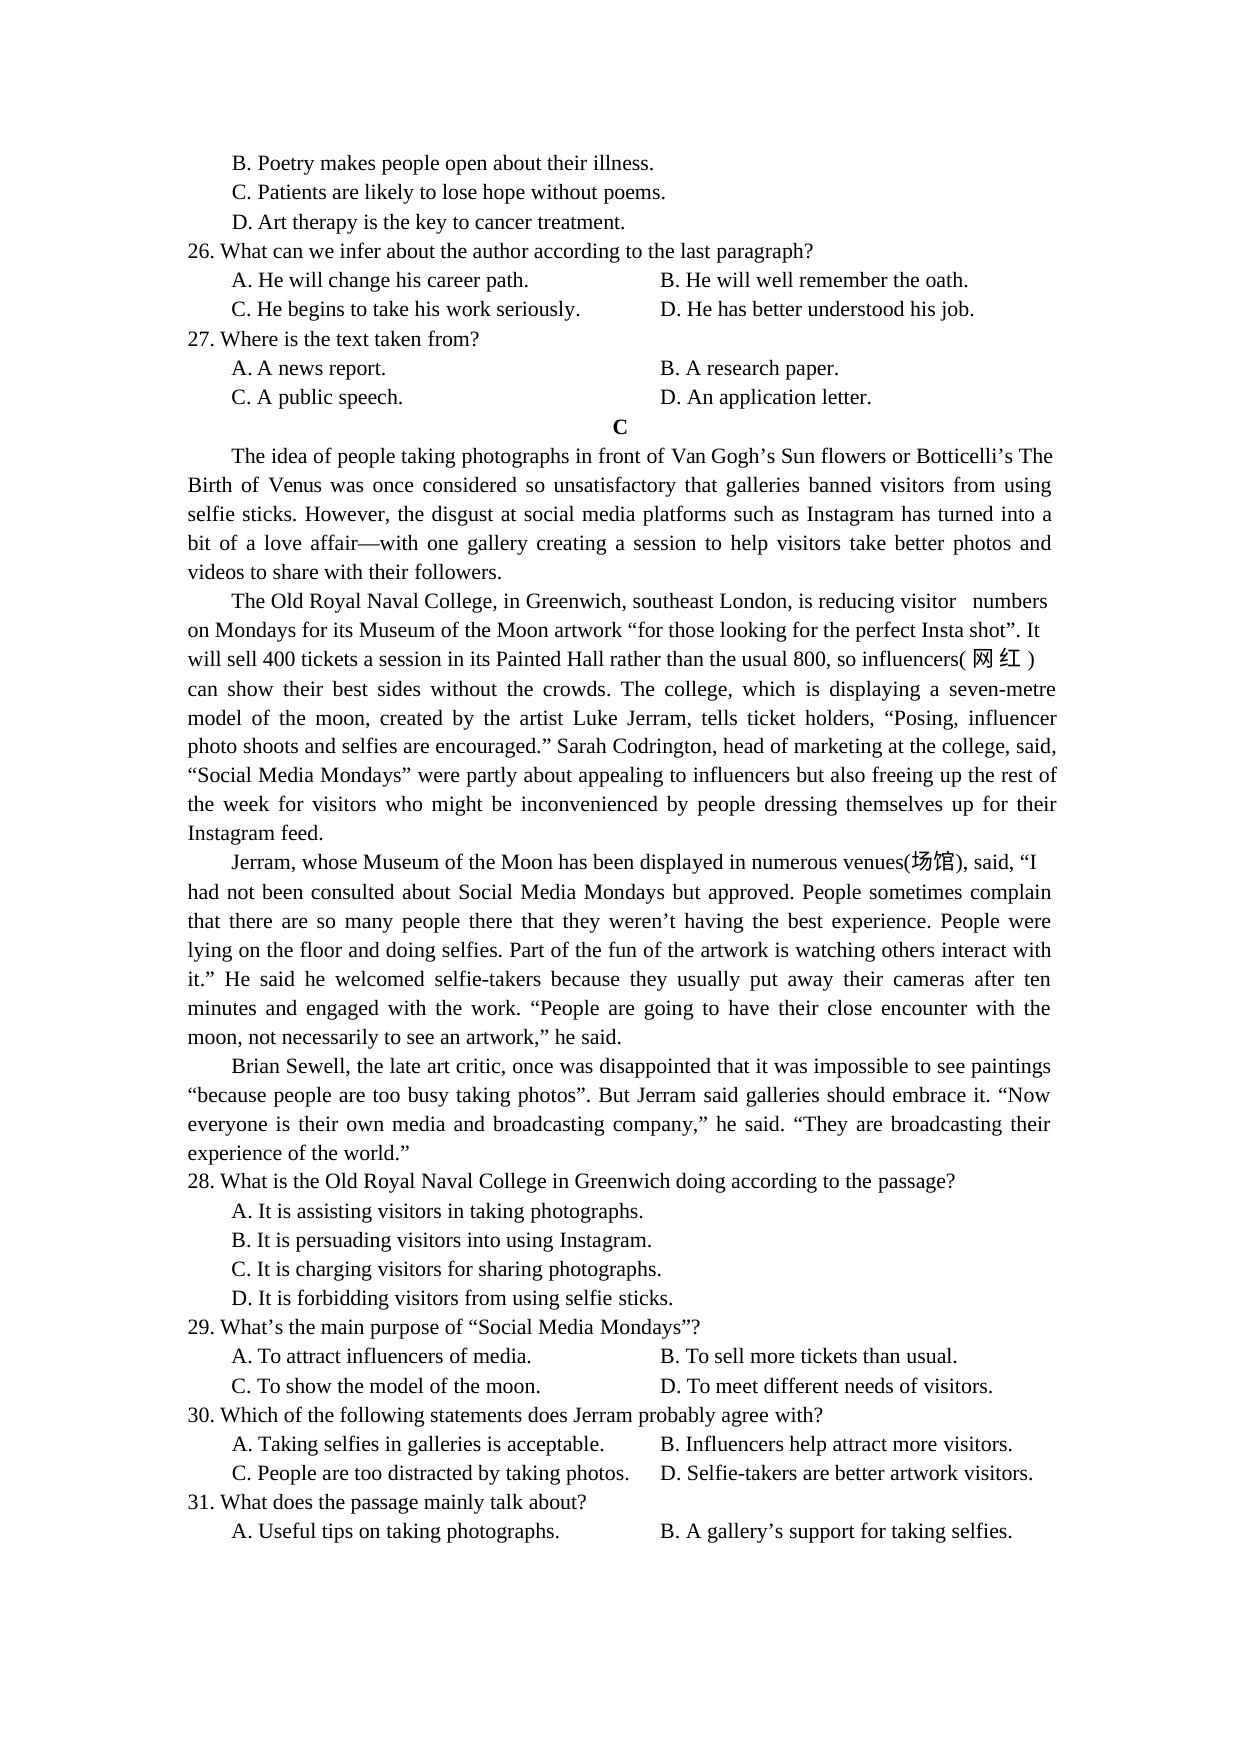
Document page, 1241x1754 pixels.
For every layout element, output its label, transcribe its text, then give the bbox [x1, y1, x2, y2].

list A news report. B. A research paper. [231, 354, 1069, 380]
text The Old Royal Naval College, in Greenwich, southeast London, is reducing visitor numbers [187, 588, 1069, 613]
list Art therapy is the key to cancer treatment. [232, 209, 1069, 234]
list Poetry makes people open about their illness. [232, 150, 1069, 176]
list It is forbidding visitors from using selfie sticks. [231, 1285, 1069, 1310]
text Jerram, whose Museum of the Moon has been displayed in numerous venues(场馆), said, “I [187, 849, 1069, 875]
list What’s the main purpose of “Social Media Mondays”? [187, 1314, 1069, 1339]
list What can we infer about the author according to the last paragraph? [187, 238, 1069, 263]
list To attract influencers of media. B. To sell more tickets than usual. [231, 1343, 1069, 1368]
list It is persuading visitors into using Instagram. [231, 1227, 1069, 1252]
text had not been consulted about Social Media Mondays but approved. People sometimes complain that there are so many people there that they weren’t having the best experience. People were lying on the floor and doing selfies. Part of the fun of the artwork is watching others interact with it.” He said he welcomed selfie-takers because they usually put away their cameras after ten minutes and engaged with the work. “People are going to have their close encounter with the moon, not necessarily to see an artwork,” he said. [187, 879, 1053, 1049]
list He will change his career path. B. He will well remember the oath. [231, 267, 1069, 292]
text C. People are too distracted by taking photos. D. Selfie-takers are better artwork visitors. [232, 1460, 1069, 1485]
list Which of the following statements does Jerram probably agree with? [187, 1402, 1069, 1427]
text can show their best sides without the crowds. The college, which is displaying a seven-metre model of the moon, created by the artist Luke Jerram, tells ticket holders, “Posing, influencer photo shoots and selfies are encouraged.” Sarah Codrington, head of marketing at the college, said, “Social Media Mondays” were partly about appealing to influencers but also freeing up the rest of the week for visitors who might be inconvenienced by people dressing themselves up for their Instagram feed. [187, 676, 1058, 846]
text C. A public speech. D. An application letter. [231, 384, 1069, 409]
list What does the passage mainly talk about? [187, 1489, 1069, 1514]
list Useful tips on taking photographs. B. A gallery’s support for taking selfies. [231, 1518, 1069, 1543]
list Taking selfies in galleries is acceptable. B. Influencers help attract more visitors. [232, 1431, 1069, 1456]
list What is the Old Royal Naval College in Greenwich doing according to the passage? [187, 1168, 1069, 1194]
list Where is the text taken from? [187, 326, 1069, 351]
text C. He begins to take his work seriously. D. He has better understood his job. [231, 296, 1069, 321]
text on Mondays for its Museum of the Moon artwork “for those looking for the perfect Insta shot”. It will sell 400 tickets a session in its Painted Hall rather than the usual 800, so influencers( 网 红 ) [187, 615, 1069, 673]
list It is charging visitors for sharing photographs. [231, 1256, 1069, 1281]
text Brian Sewell, the late art critic, once was disappointed that it was impossible to see paintings “because people are too busy taking photos”. But Jerram said galleries should embrace it. “Now everyone is their own media and broadcasting company,” he said. “They are broadcasting their experience of the world.” [187, 1053, 1053, 1165]
text The idea of people taking photographs in front of Van Gogh’s Sun flowers or Botticelli’s The Birth of Venus was once considered so unsatisfactory that galleries banned visitors from using selfie sticks. However, the disgust at social media platforms such as Instagram has turned into a bit of a love affair—with one gallery creating a session to help visitors take better photos and videos to share with their followers. [187, 443, 1053, 584]
list Patients are likely to lose hope without poems. [232, 179, 1069, 204]
text C. To show the model of the moon. D. To meet different needs of visitors. [231, 1373, 1069, 1398]
list It is assisting visitors in taking photographs. [231, 1198, 1069, 1223]
subtitle C [175, 414, 1066, 439]
